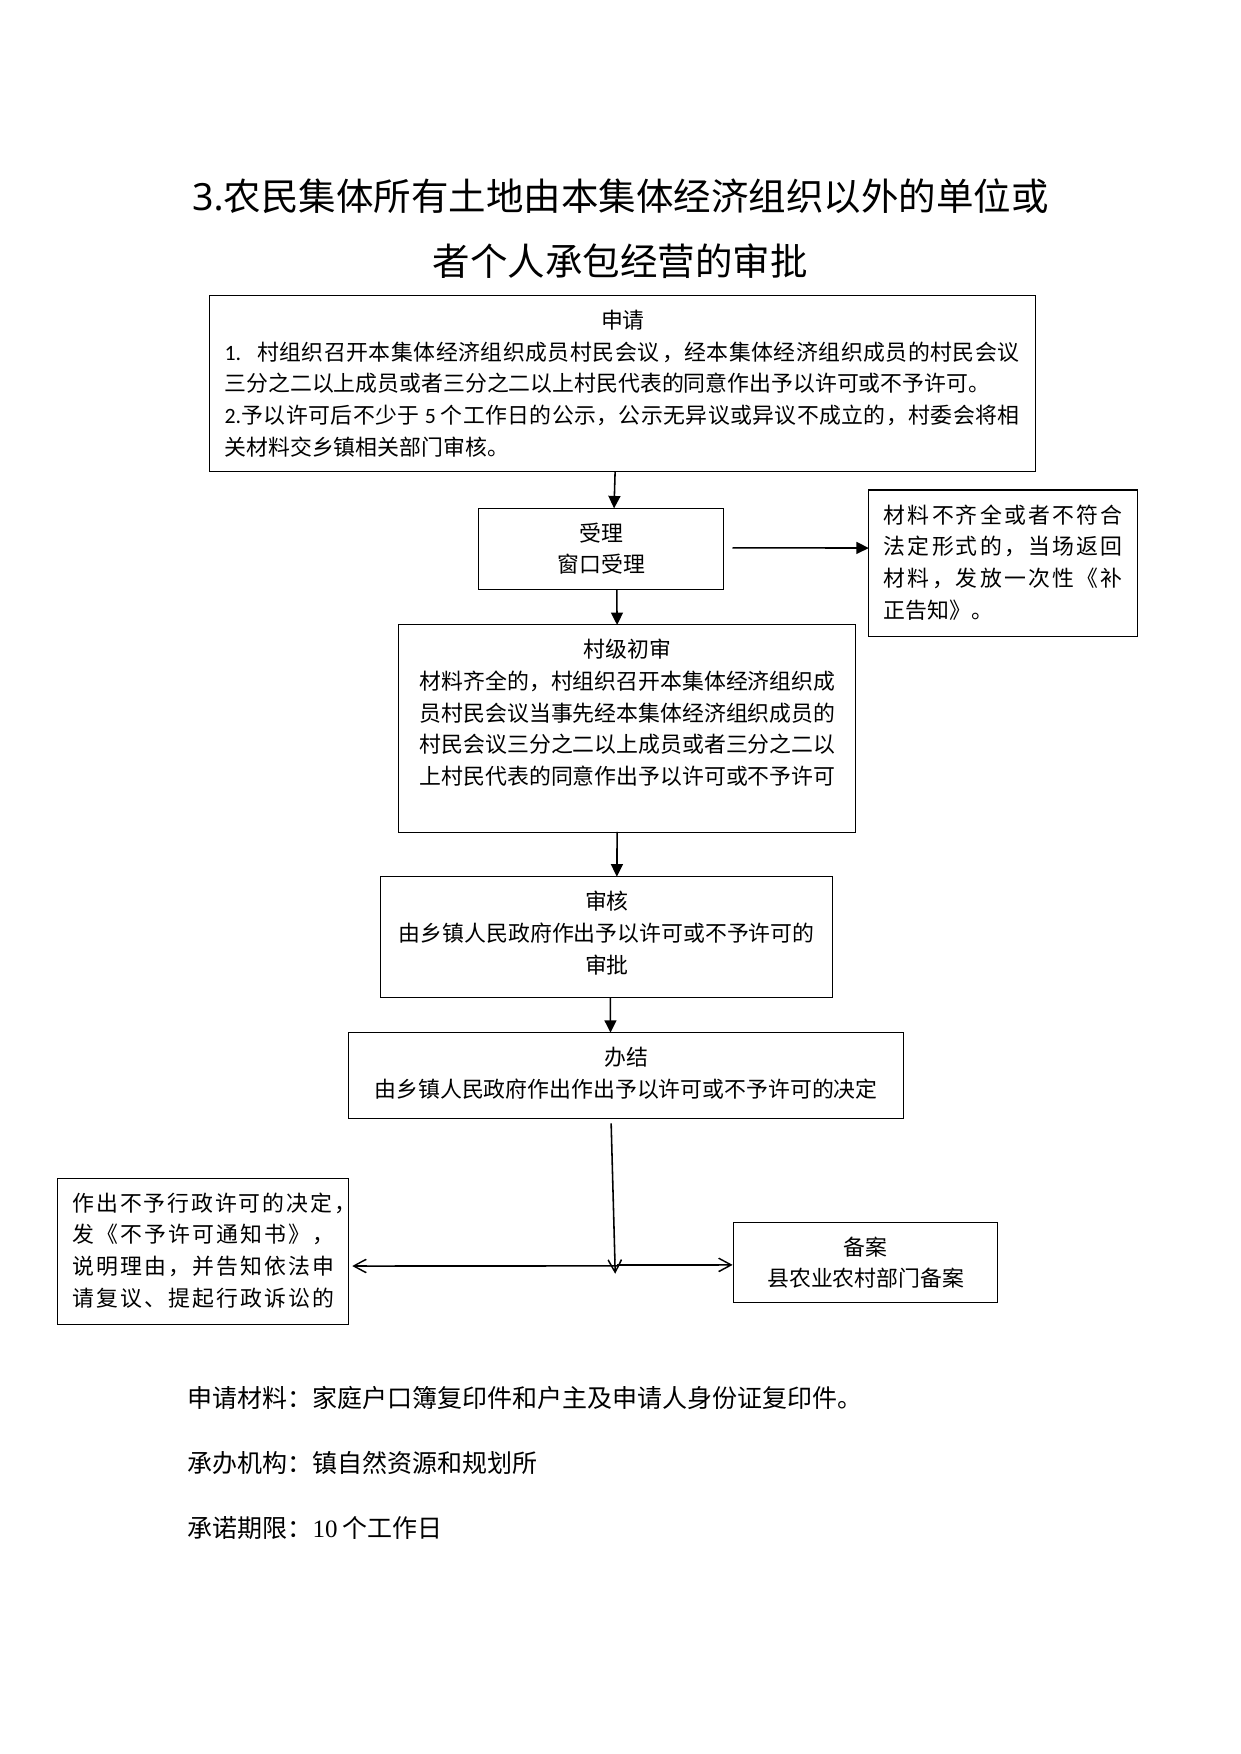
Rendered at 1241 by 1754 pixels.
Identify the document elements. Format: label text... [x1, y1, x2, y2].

text 承办机构：镇自然资源和规划所 [187, 1429, 1053, 1494]
text 3.农民集体所有土地由本集体经济组织以外的单位或者个人承包经营的审批 [187, 162, 1053, 292]
text 承诺期限：10个工作日 [187, 1494, 1053, 1559]
text 申请材料：家庭户口簿复印件和户主及申请人身份证复印件。 [187, 1364, 1053, 1429]
